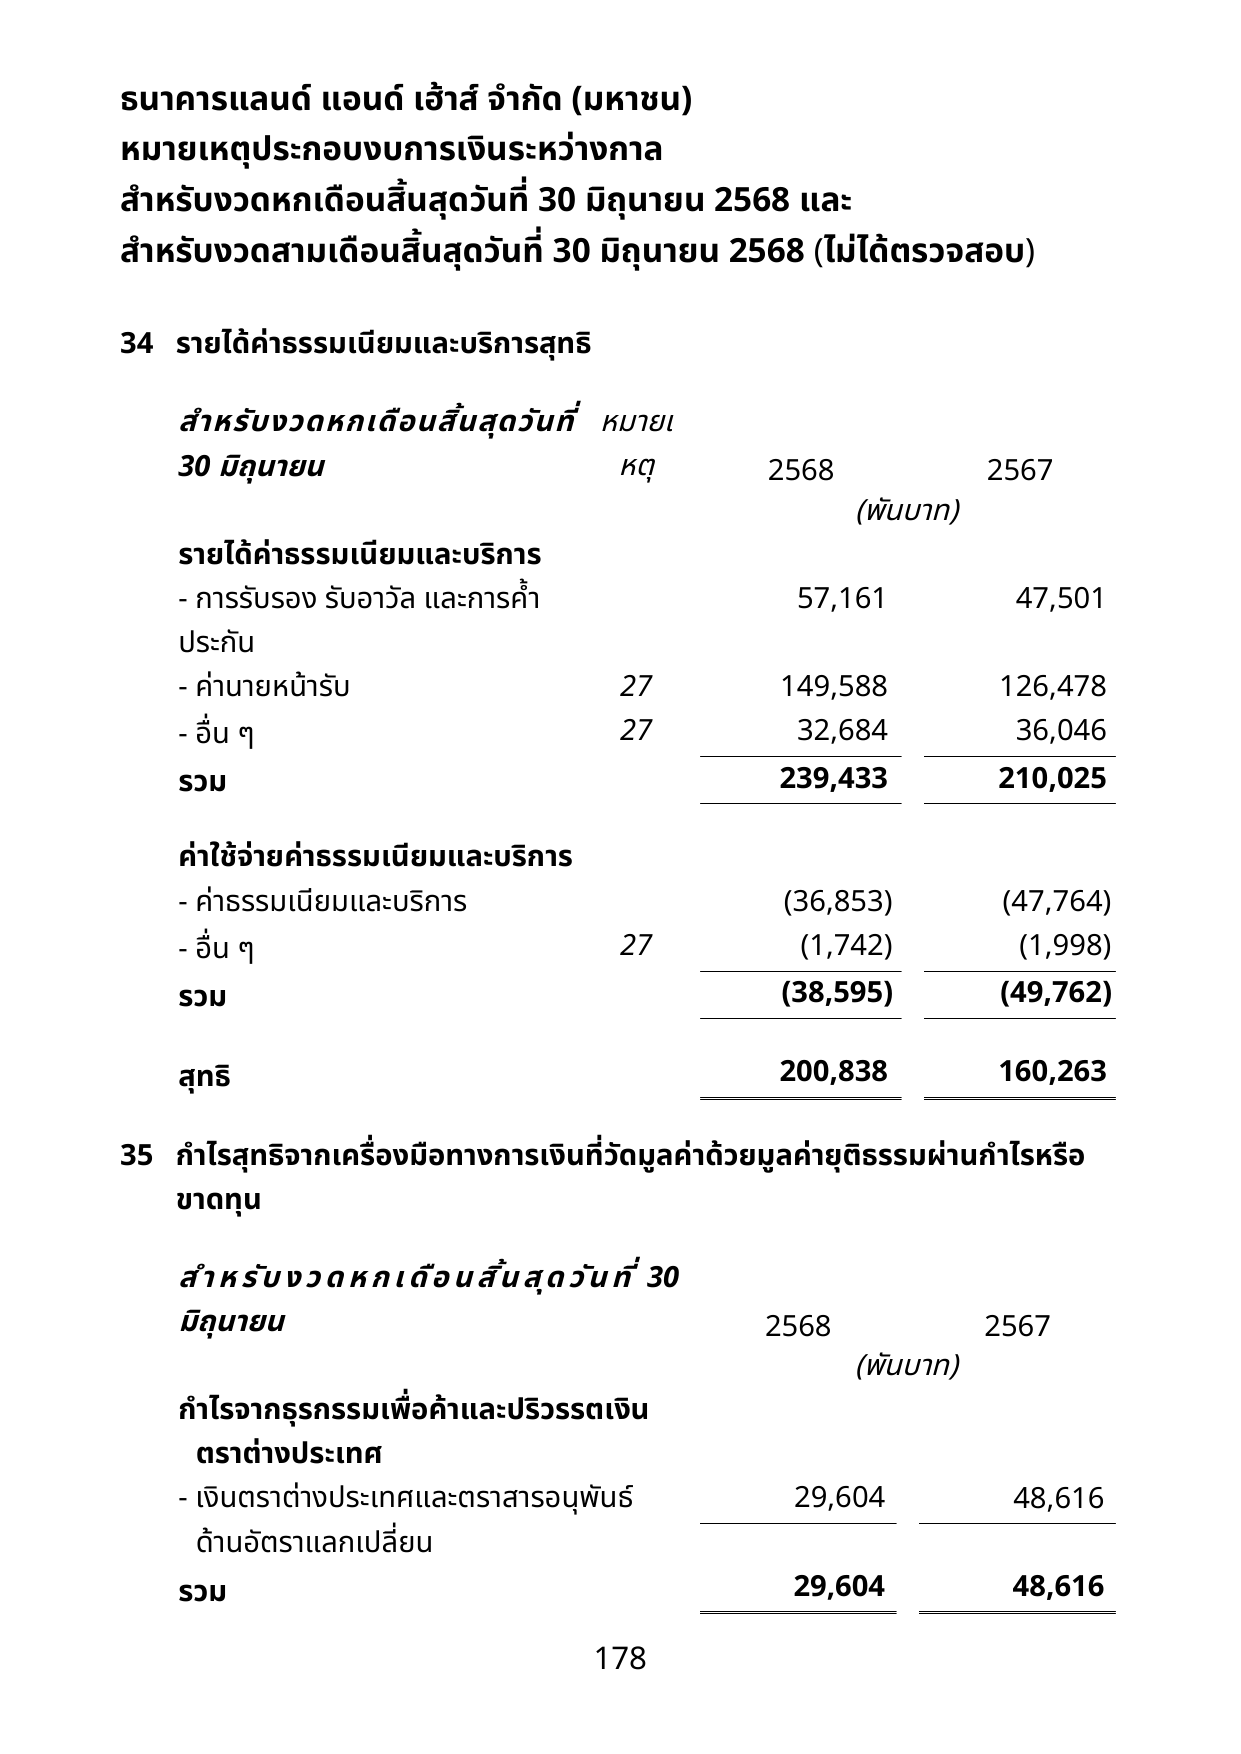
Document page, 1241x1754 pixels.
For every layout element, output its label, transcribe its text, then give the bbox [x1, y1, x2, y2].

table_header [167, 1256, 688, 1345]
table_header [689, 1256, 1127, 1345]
subtitle กำไรสุทธิจากเครื่องมือทางการเงินที่วัดมูลค่าด้วยมูลค่ายุติธรรมผ่านกำไรหรือขาดทุน [120, 1134, 1120, 1222]
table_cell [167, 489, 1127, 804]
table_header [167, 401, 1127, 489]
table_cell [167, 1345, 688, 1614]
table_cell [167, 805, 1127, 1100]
subtitle รายได้ค่าธรรมเนียมและบริการสุทธิ [120, 322, 1120, 367]
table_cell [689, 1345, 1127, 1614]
